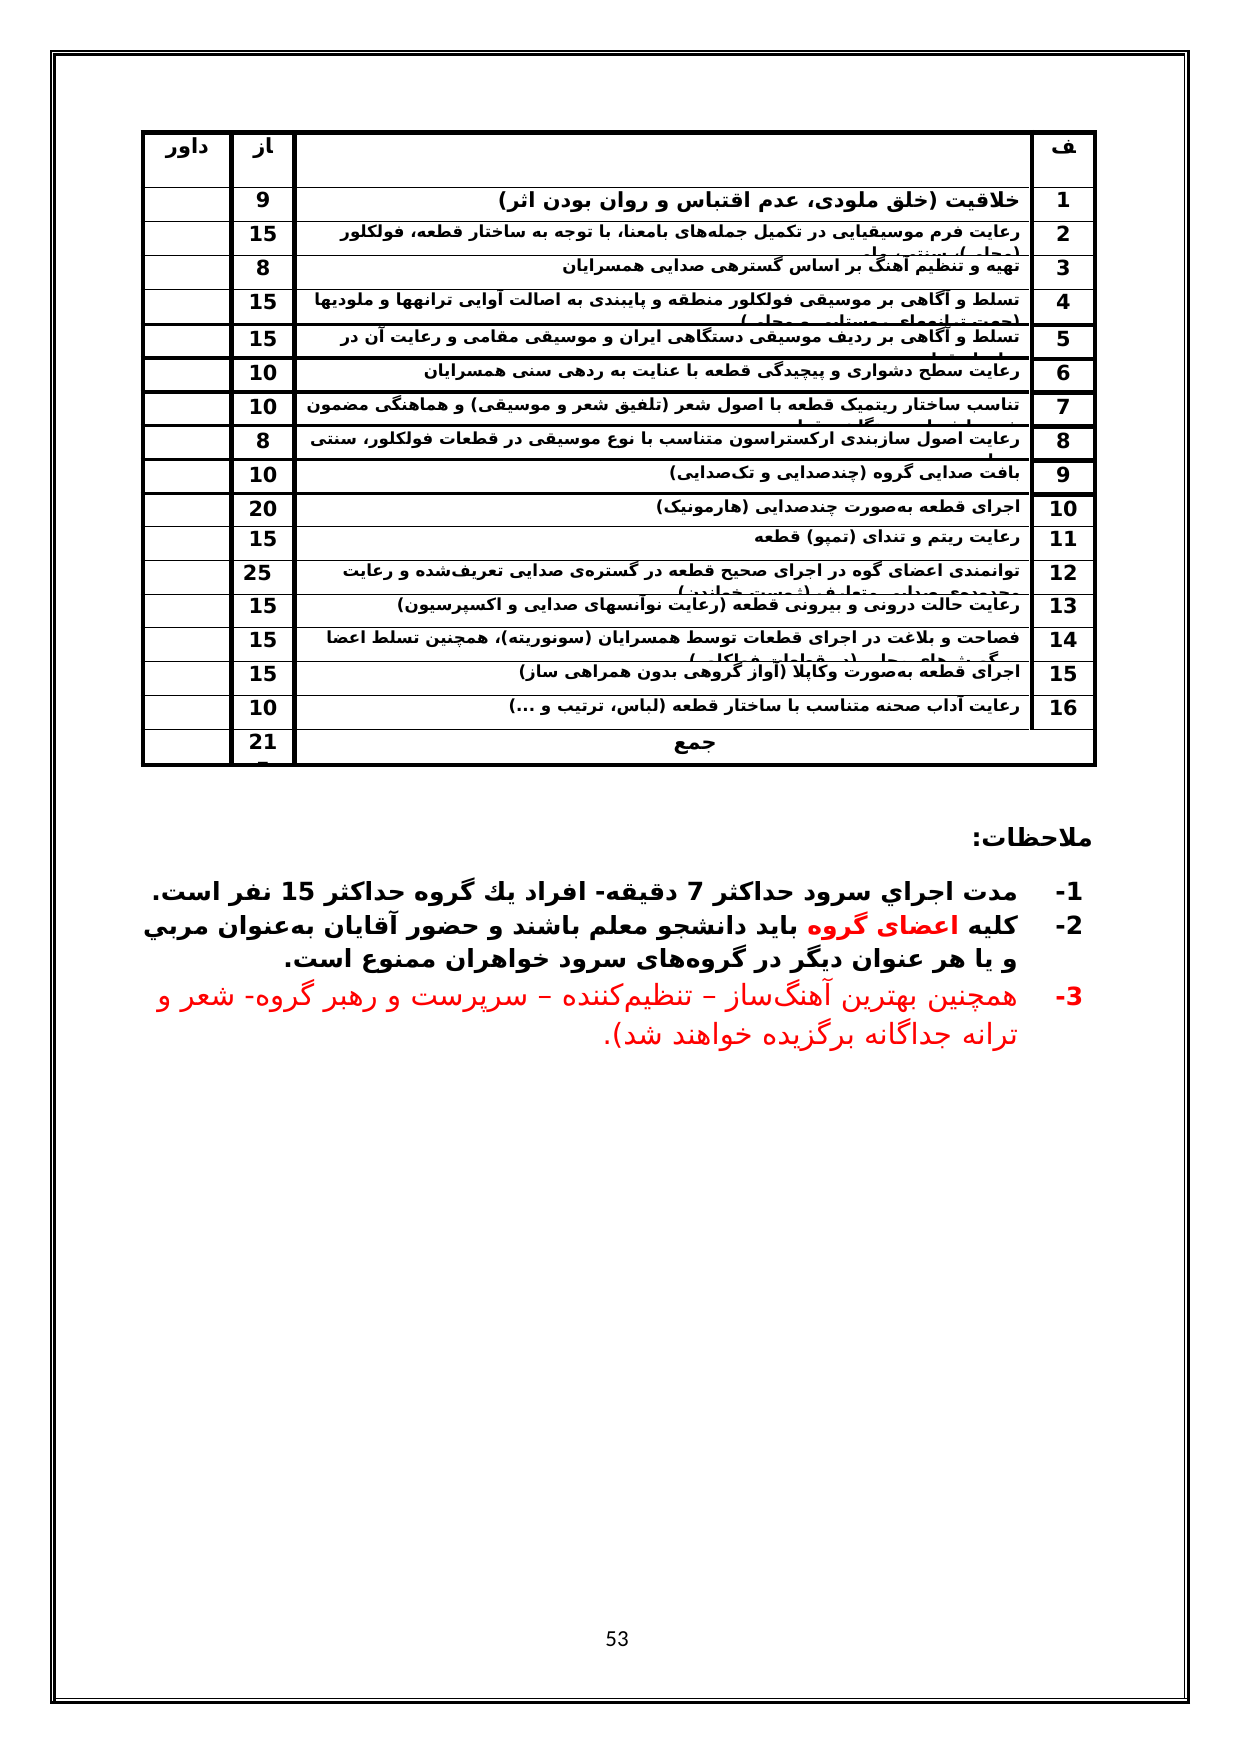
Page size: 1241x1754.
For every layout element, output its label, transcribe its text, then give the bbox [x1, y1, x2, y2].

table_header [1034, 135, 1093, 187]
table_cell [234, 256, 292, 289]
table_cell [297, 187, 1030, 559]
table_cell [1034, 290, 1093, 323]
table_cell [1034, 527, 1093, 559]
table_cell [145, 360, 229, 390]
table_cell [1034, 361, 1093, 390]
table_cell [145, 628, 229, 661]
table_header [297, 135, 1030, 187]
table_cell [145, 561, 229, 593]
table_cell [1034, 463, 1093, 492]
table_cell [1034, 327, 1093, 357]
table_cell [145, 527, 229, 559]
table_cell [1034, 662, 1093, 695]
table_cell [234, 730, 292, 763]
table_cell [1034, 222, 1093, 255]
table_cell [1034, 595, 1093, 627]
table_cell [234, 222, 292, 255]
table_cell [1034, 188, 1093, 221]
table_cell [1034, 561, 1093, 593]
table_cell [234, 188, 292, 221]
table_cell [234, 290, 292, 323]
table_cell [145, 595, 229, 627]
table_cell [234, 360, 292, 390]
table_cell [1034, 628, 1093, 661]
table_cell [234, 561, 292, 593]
text ملاحظات: [141, 823, 1093, 852]
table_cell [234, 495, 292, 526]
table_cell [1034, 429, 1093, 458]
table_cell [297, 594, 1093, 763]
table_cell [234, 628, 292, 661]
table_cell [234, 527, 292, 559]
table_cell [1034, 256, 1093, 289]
list كليه اعضای گروه بايد دانشجو معلم باشند و حضور آقايان به‌عنوان مربي و يا هر عنوان ديگر در گروه‌های سرود خواهران ممنوع است. [141, 911, 1055, 974]
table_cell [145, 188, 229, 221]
list مدت اجراي سرود حداكثر 7 دقيقه- افراد يك گروه حداكثر 15 نفر است. [141, 878, 1055, 907]
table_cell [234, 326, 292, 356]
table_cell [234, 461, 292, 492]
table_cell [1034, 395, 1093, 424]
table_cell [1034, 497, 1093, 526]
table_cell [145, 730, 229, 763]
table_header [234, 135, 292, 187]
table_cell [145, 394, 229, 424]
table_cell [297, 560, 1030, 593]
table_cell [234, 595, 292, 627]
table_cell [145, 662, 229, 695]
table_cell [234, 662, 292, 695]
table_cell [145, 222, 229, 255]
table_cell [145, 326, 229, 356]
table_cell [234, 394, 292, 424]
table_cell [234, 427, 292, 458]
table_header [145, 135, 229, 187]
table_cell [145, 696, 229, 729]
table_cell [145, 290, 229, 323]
list همچنين بهترين آهنگ‌ساز – تنظیم‌کننده – سرپرست و رهبر گروه- شعر و ترانه جداگانه برگزيده خواهند شد). [141, 978, 1055, 1051]
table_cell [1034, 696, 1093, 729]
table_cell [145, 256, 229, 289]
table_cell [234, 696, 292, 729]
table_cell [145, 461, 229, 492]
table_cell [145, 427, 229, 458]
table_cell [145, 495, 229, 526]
